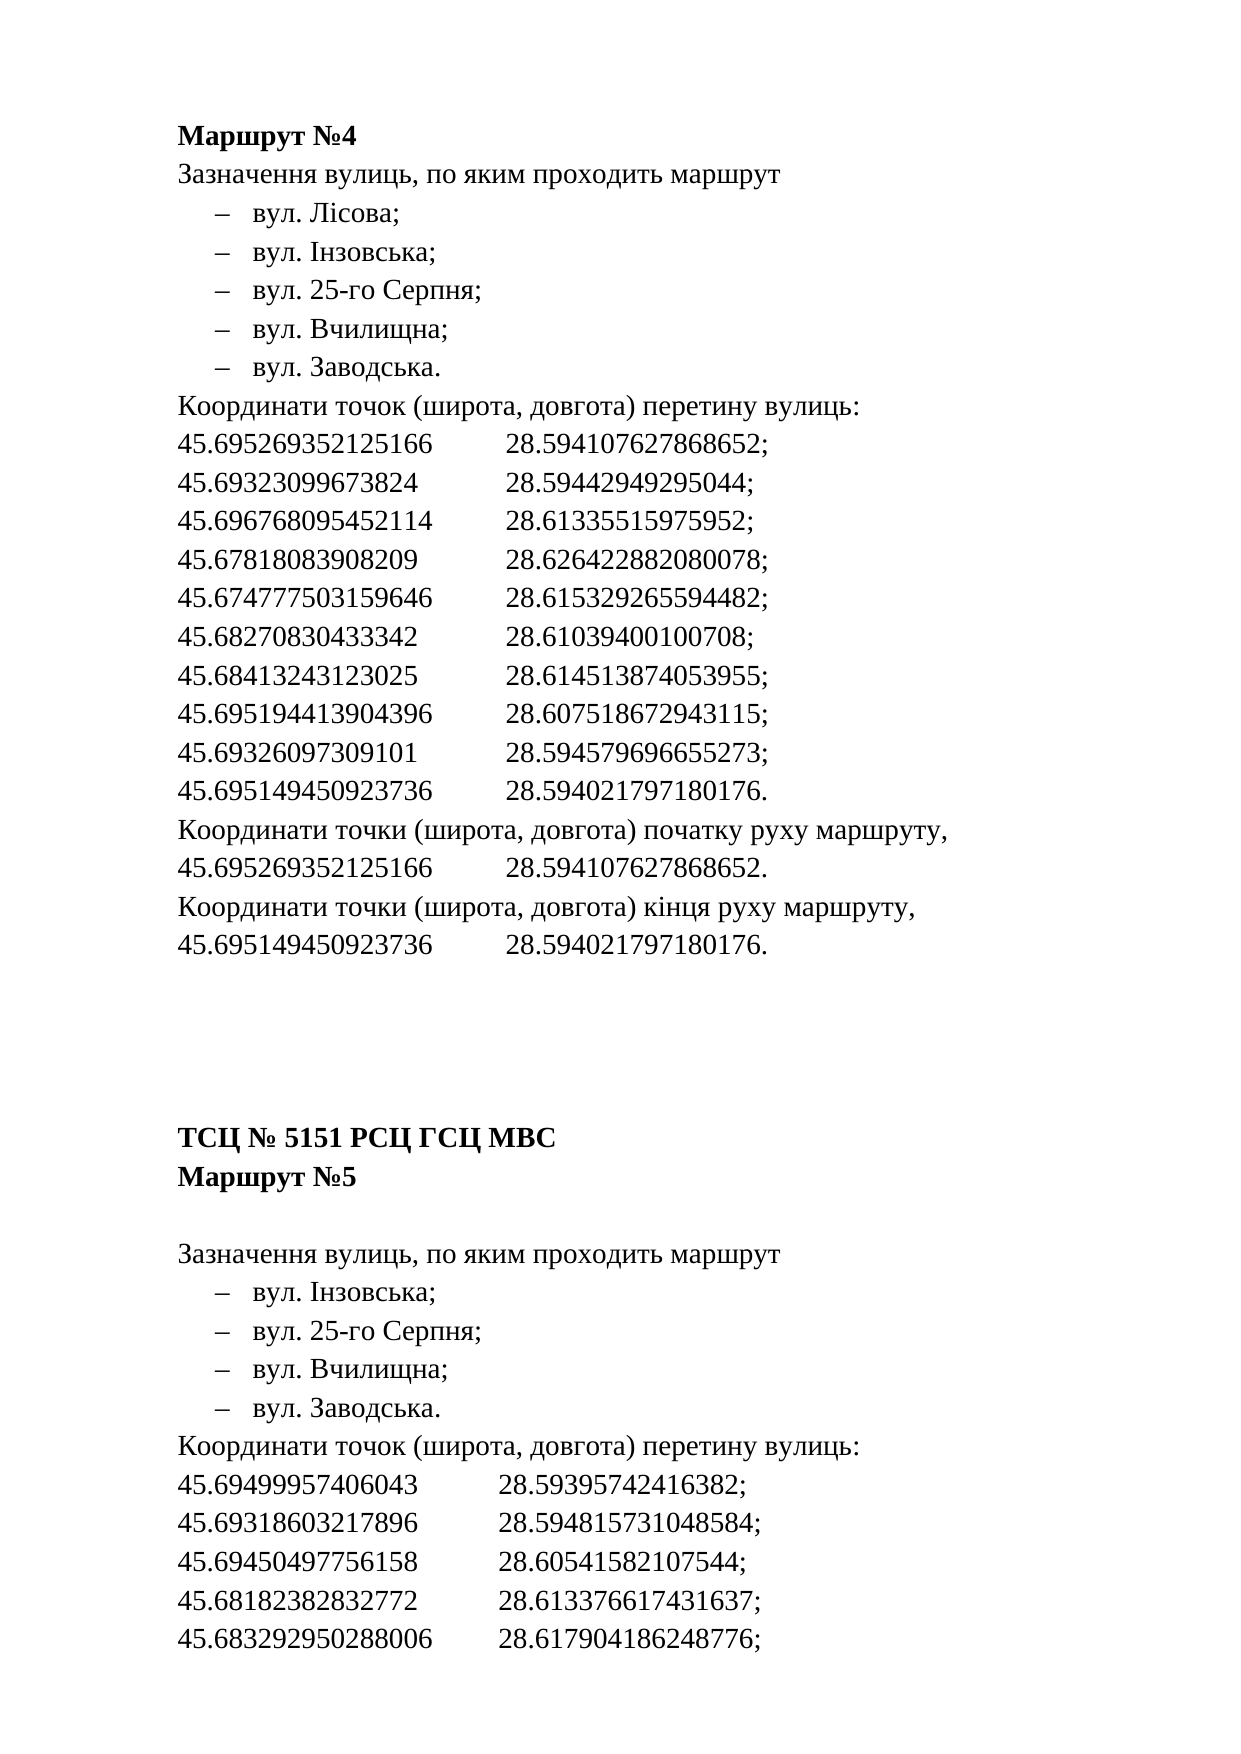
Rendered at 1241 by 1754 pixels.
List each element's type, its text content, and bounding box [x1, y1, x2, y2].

text 45.69499957406043 28.59395742416382; [177, 1467, 1181, 1501]
list вул. Заводська. [215, 1390, 1181, 1423]
list вул. Вчилищна; [215, 311, 1181, 344]
text Зазначення вулиць, по яким проходить маршрут [177, 157, 1181, 190]
list вул. Інзовська; [215, 1274, 1181, 1308]
text Координати точок (широта, довгота) перетину вулиць: [177, 1428, 1181, 1462]
text 45.695269352125166 28.594107627868652; [177, 426, 1181, 460]
text 45.69450497756158 28.60541582107544; [177, 1544, 1181, 1578]
text Координати точки (широта, довгота) кінця руху маршруту, [177, 889, 1181, 922]
text 45.695194413904396 28.607518672943115; [177, 696, 1181, 730]
text 45.68270830433342 28.61039400100708; [177, 619, 1181, 653]
text 45.69318603217896 28.594815731048584; [177, 1506, 1181, 1539]
list вул. Вчилищна; [215, 1351, 1181, 1385]
text Координати точки (широта, довгота) початку руху маршруту, 45.695269352125166 28.594107627868652. [177, 812, 1181, 884]
list вул. Лісова; [215, 195, 1181, 229]
text 45.67818083908209 28.626422882080078; [177, 542, 1181, 576]
list вул. 25-го Серпня; [215, 1313, 1181, 1346]
text 45.69326097309101 28.594579696655273; [177, 735, 1181, 768]
text Координати точок (широта, довгота) перетину вулиць: [177, 388, 1181, 421]
text 45.674777503159646 28.615329265594482; [177, 581, 1181, 614]
text 45.69323099673824 28.59442949295044; [177, 465, 1181, 498]
text 45.68413243123025 28.614513874053955; [177, 658, 1181, 691]
text Маршрут №4 [177, 118, 1181, 152]
list вул. Заводська. [215, 349, 1181, 383]
list вул. Інзовська; [215, 234, 1181, 267]
list вул. 25-го Серпня; [215, 272, 1181, 306]
text 45.695149450923736 28.594021797180176. [177, 927, 1181, 961]
text ТСЦ № 5151 РСЦ ГСЦ МВС [177, 1120, 1181, 1154]
text 45.695149450923736 28.594021797180176. [177, 773, 1181, 807]
text 45.68182382832772 28.613376617431637; [177, 1583, 1181, 1616]
text Маршрут №5 [177, 1159, 1181, 1192]
text 45.696768095452114 28.61335515975952; [177, 503, 1181, 537]
text Зазначення вулиць, по яким проходить маршрут [177, 1236, 1181, 1269]
text 45.683292950288006 28.617904186248776; [177, 1621, 1181, 1655]
